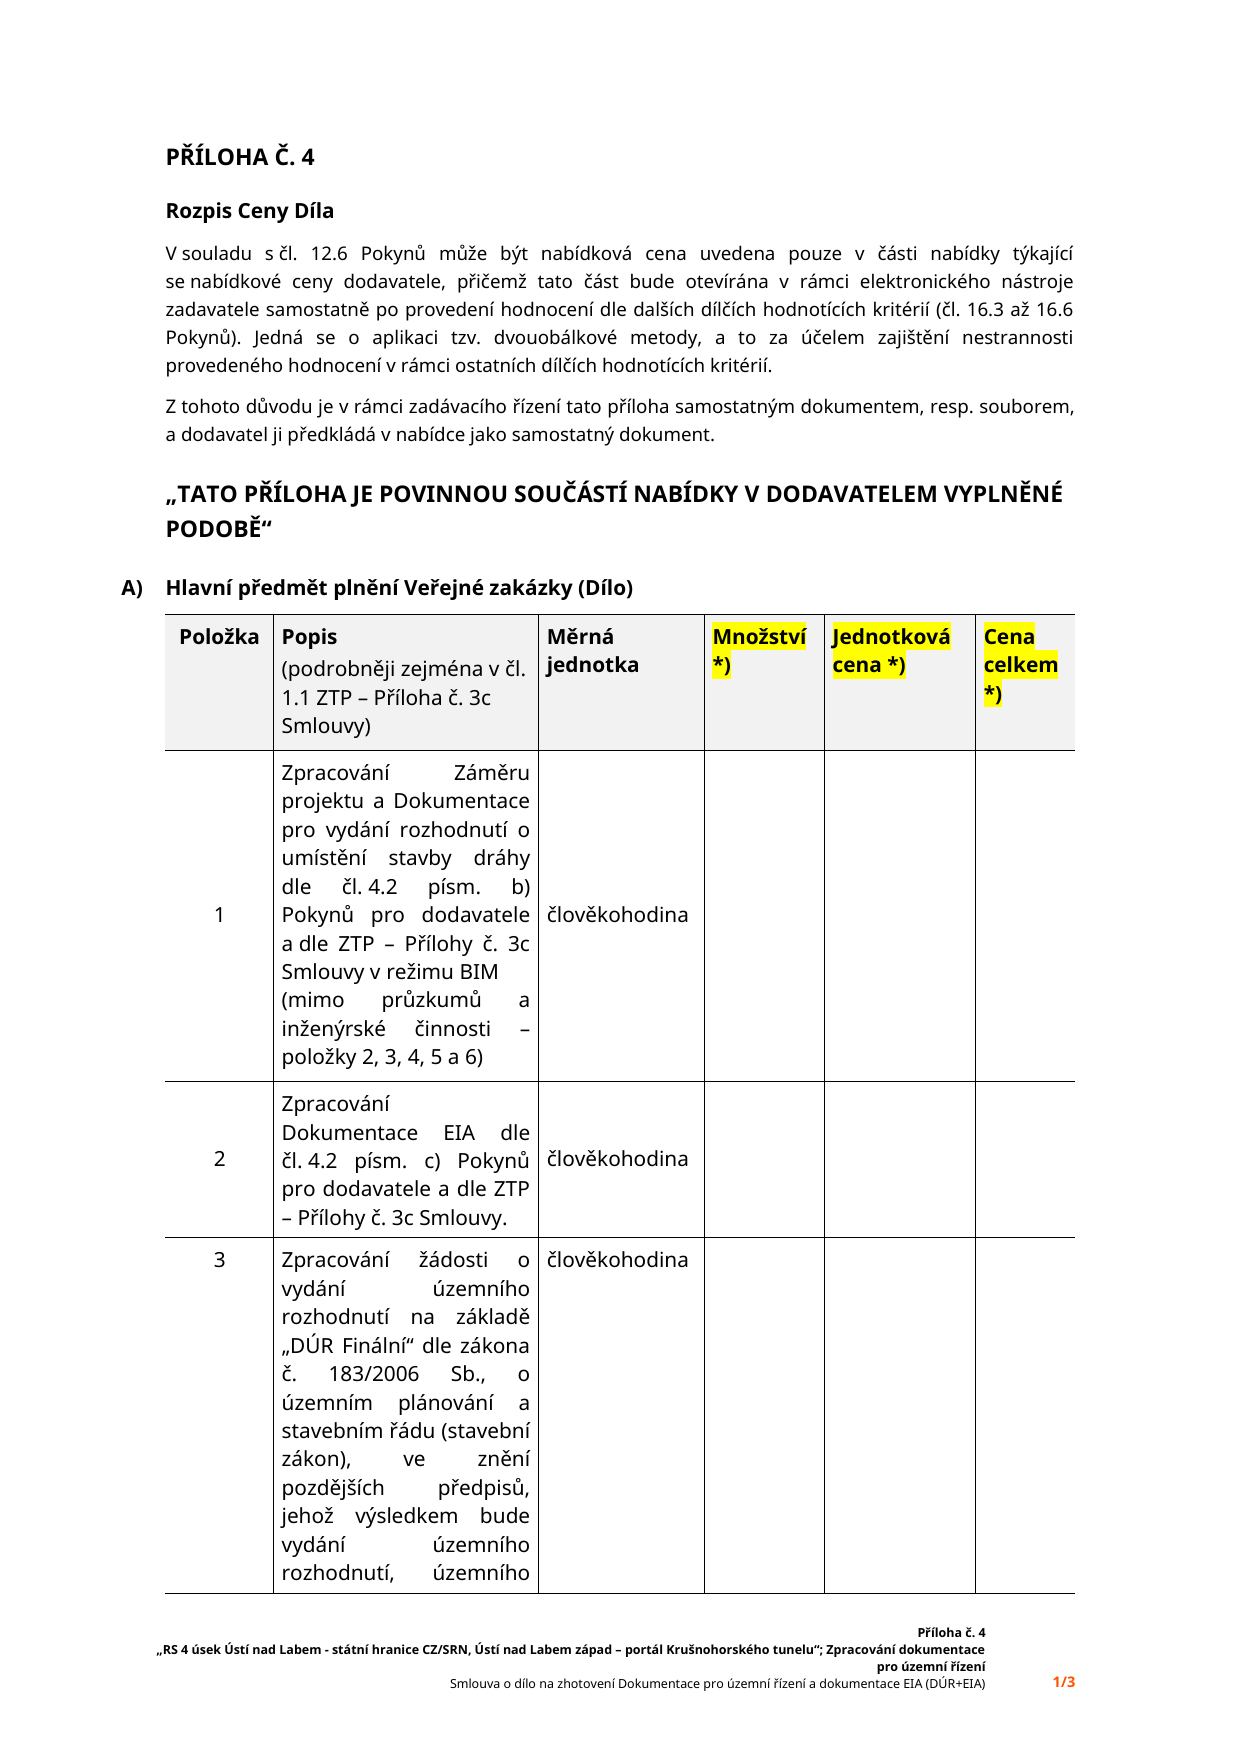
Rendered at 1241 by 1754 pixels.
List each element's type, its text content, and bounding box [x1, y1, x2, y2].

table_header Položka [165, 615, 273, 750]
text Z tohoto důvodu je v rámci zadávacího řízení tato příloha samostatným dokumentem, resp. souborem, a dodavatel ji předkládá v nabídce jako samostatný dokument. [165, 393, 1075, 446]
table_header Jednotková cena *) [825, 615, 975, 750]
table_header Cena celkem *) [976, 615, 1075, 750]
table_cell [705, 1082, 824, 1237]
table_cell 2 [165, 1082, 273, 1237]
text „TATO PŘÍLOHA je POVINNOU SOUČÁSTÍ NABÍDKY v dodavatelem vyplněné podobě“ [165, 478, 1075, 544]
list Hlavní předmět plnění Veřejné zakázky (Dílo) [121, 572, 1075, 601]
table_cell [825, 1238, 975, 1593]
table_header Množství *) [705, 615, 824, 750]
table_cell [976, 751, 1075, 1081]
table_cell Zpracování Záměru projektu a Dokumentace pro vydání rozhodnutí o umístění stavby dráhy dle čl. 4.2 písm. b) Pokynů pro dodavatele a dle ZTP – Přílohy č. 3c Smlouvy v režimu BIM (mimo průzkumů a inženýrské činnosti – položky 2, 3, 4, 5 a 6) [274, 751, 538, 1081]
table_header Popis (podrobněji zejména v čl. 1.1 ZTP – Příloha č. 3c Smlouvy) [274, 615, 538, 750]
text V souladu s čl. 12.6 Pokynů může být nabídková cena uvedena pouze v části nabídky týkající se nabídkové ceny dodavatele, přičemž tato část bude otevírána v rámci elektronického nástroje zadavatele samostatně po provedení hodnocení dle dalších dílčích hodnotících kritérií (čl. 16.3 až 16.6 Pokynů). Jedná se o aplikaci tzv. dvouobálkové metody, a to za účelem zajištění nestrannosti provedeného hodnocení v rámci ostatních dílčích hodnotících kritérií. [165, 240, 1075, 378]
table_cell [274, 1238, 538, 1593]
table_cell člověkohodina [539, 1238, 704, 1593]
table_cell člověkohodina [539, 1082, 704, 1237]
table_cell 3 [165, 1238, 273, 1593]
table_cell 1 [165, 751, 273, 1081]
table_cell Zpracování Dokumentace EIA dle čl. 4.2 písm. c) Pokynů pro dodavatele a dle ZTP – Přílohy č. 3c Smlouvy. [274, 1082, 538, 1237]
table_cell [825, 751, 975, 1081]
table_cell [705, 751, 824, 1081]
text Příloha č. 4 [165, 141, 1075, 173]
table_cell [825, 1082, 975, 1237]
text Rozpis Ceny Díla [165, 197, 1075, 225]
table_cell člověkohodina [539, 751, 704, 1081]
table_cell [705, 1238, 824, 1593]
table_cell [976, 1238, 1075, 1593]
table_header Měrná jednotka [539, 615, 704, 750]
table_cell [976, 1082, 1075, 1237]
